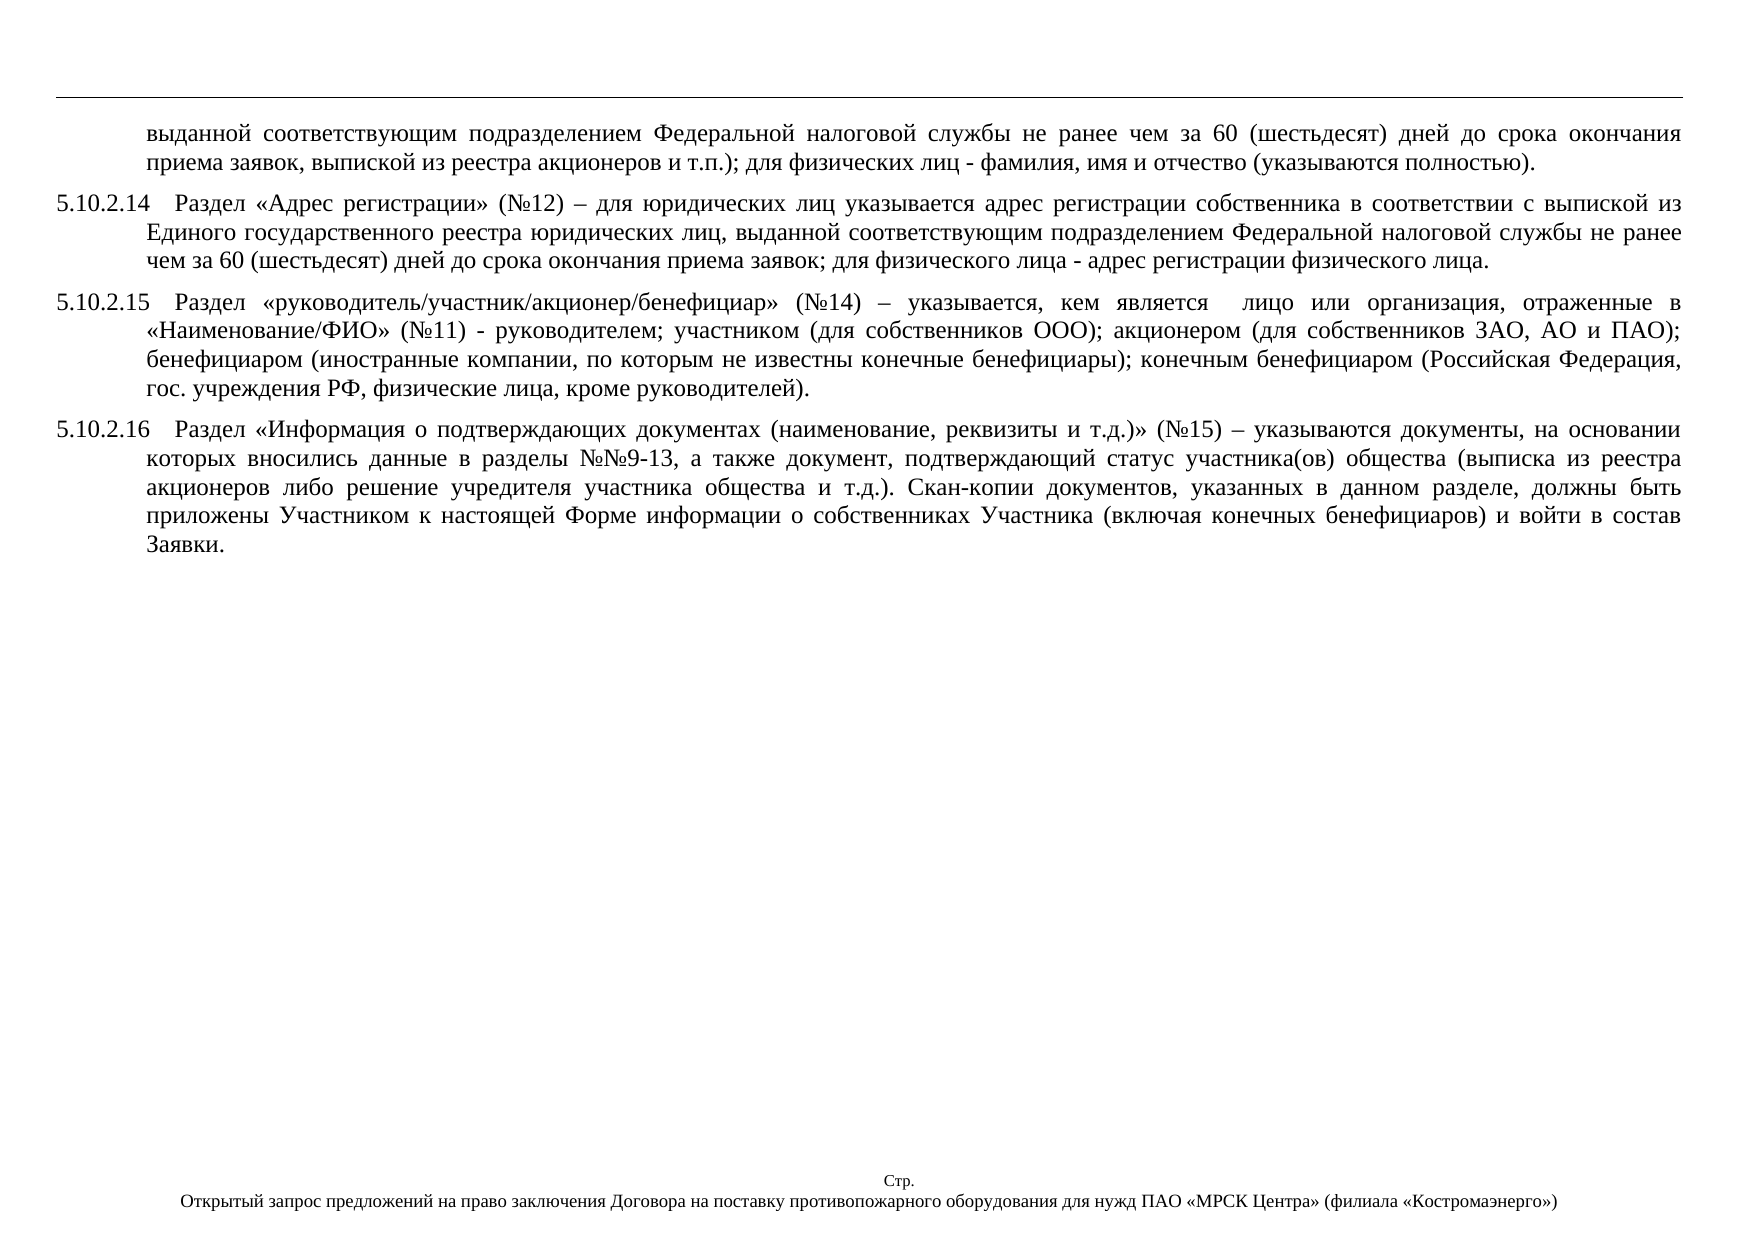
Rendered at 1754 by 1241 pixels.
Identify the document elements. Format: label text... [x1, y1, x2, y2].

list Раздел «Информация о подтверждающих документах (наименование, реквизиты и т.д.)» (№15) – указываются документы, на основании которых вносились данные в разделы №№9-13, а также документ, подтверждающий статус участника(ов) общества (выписка из реестра акционеров либо решение учредителя участника общества и т.д.). Скан-копии документов, указанных в данном разделе, должны быть приложены Участником к настоящей Форме информации о собственниках Участника (включая конечных бенефициаров) и войти в состав Заявки. [56, 414, 1683, 558]
list Раздел «руководитель/участник/акционер/бенефициар» (№14) – указывается, кем является лицо или организация, отраженные в «Наименование/ФИО» (№11) - руководителем; участником (для собственников ООО); акционером (для собственников ЗАО, АО и ПАО); бенефициаром (иностранные компании, по которым не известны конечные бенефициары); конечным бенефициаром (Российская Федерация, гос. учреждения РФ, физические лица, кроме руководителей). [56, 287, 1683, 402]
list Раздел «Адрес регистрации» (№12) – для юридических лиц указывается адрес регистрации собственника в соответствии с выпиской из Единого государственного реестра юридических лиц, выданной соответствующим подразделением Федеральной налоговой службы не ранее чем за 60 (шестьдесят) дней до срока окончания приема заявок; для физического лица - адрес регистрации физического лица. [56, 188, 1683, 274]
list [56, 118, 1683, 176]
